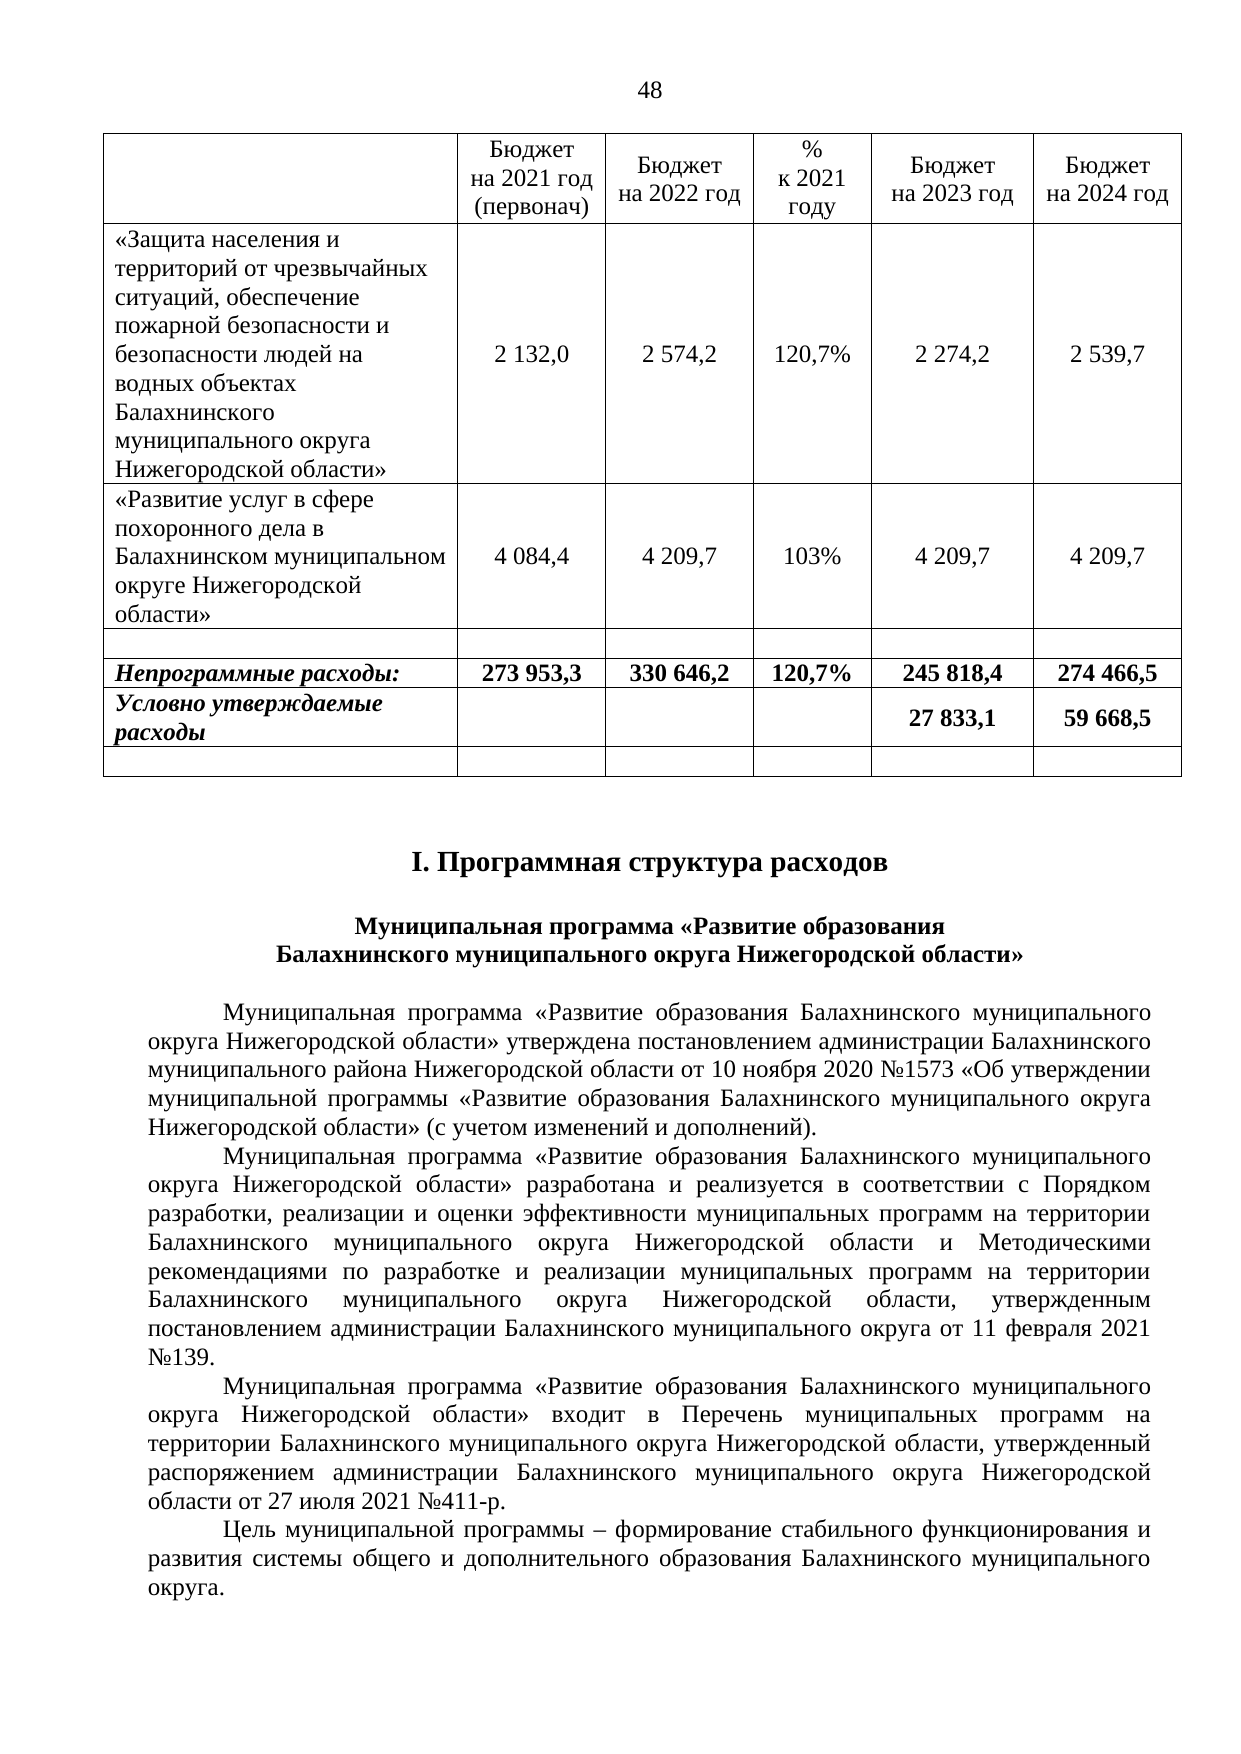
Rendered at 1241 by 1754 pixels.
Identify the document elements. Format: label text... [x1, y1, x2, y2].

table_cell [458, 629, 605, 657]
table_cell 330 646,2 [606, 659, 753, 687]
table_header Бюджет на 2022 год [606, 134, 753, 223]
table_cell [754, 629, 871, 657]
table_cell 245 818,4 [872, 659, 1033, 687]
table_cell [872, 747, 1033, 776]
table_cell [606, 747, 753, 776]
table_cell 2 274,2 [872, 224, 1033, 483]
table_header Бюджет на 2021 год (первонач) [458, 134, 605, 223]
table_cell 4 209,7 [872, 484, 1033, 628]
text Муниципальная программа «Развитие образования Балахнинского муниципального округа Нижегородской области» разработана и реализуется в соответствии с Порядком разработки, реализации и оценки эффективности муниципальных программ на территории Балахнинского муниципального округа Нижегородской области и Методическими рекомендациями по разработке и реализации муниципальных программ на территории Балахнинского муниципального округа Нижегородской области, утвержденным постановлением администрации Балахнинского муниципального округа от 11 февраля 2021 №139. [148, 1141, 1152, 1371]
table_cell 2 574,2 [606, 224, 753, 483]
table_cell [1034, 629, 1181, 657]
table_cell 274 466,5 [1034, 659, 1181, 687]
table_cell 4 084,4 [458, 484, 605, 628]
text Муниципальная программа «Развитие образования Балахнинского муниципального округа Нижегородской области» утверждена постановлением администрации Балахнинского муниципального района Нижегородской области от 10 ноября 2020 №1573 «Об утверждении муниципальной программы «Развитие образования Балахнинского муниципального округа Нижегородской области» (с учетом изменений и дополнений). [148, 997, 1152, 1141]
text Муниципальная программа «Развитие образования Балахнинского муниципального округа Нижегородской области» входит в Перечень муниципальных программ на территории Балахнинского муниципального округа Нижегородской области, утвержденный распоряжением администрации Балахнинского муниципального округа Нижегородской области от 27 июля 2021 №411-р. [148, 1371, 1152, 1514]
table_cell 27 833,1 [872, 688, 1033, 746]
table_cell Условно утверждаемые расходы [104, 688, 457, 746]
table_cell 273 953,3 [458, 659, 605, 687]
table_cell 103% [754, 484, 871, 628]
table_cell 120,7% [754, 659, 871, 687]
table_cell «Развитие услуг в сфере похоронного дела в Балахнинском муниципальном округе Нижегородской области» [104, 484, 457, 628]
text Цель муниципальной программы – формирование стабильного функционирования и развития системы общего и дополнительного образования Балахнинского муниципального округа. [148, 1514, 1152, 1601]
table_cell 59 668,5 [1034, 688, 1181, 746]
table_cell [104, 747, 457, 776]
table_cell [1034, 747, 1181, 776]
table_header Бюджет на 2023 год [872, 134, 1033, 223]
table_cell [606, 629, 753, 657]
table_cell 4 209,7 [606, 484, 753, 628]
table_header Бюджет на 2024 год [1034, 134, 1181, 223]
text Балахнинского муниципального округа Нижегородской области» [148, 939, 1152, 968]
table_cell 2 539,7 [1034, 224, 1181, 483]
table_header % к 2021 году [754, 134, 871, 223]
table_cell [606, 688, 753, 746]
table_cell [104, 629, 457, 657]
table_cell [458, 747, 605, 776]
table_cell Непрограммные расходы: [104, 659, 457, 687]
table_cell [754, 688, 871, 746]
text Муниципальная программа «Развитие образования [148, 911, 1152, 939]
table_cell [458, 688, 605, 746]
table_cell 120,7% [754, 224, 871, 483]
table_cell «Защита населения и территорий от чрезвычайных ситуаций, обеспечение пожарной безопасности и безопасности людей на водных объектах Балахнинского муниципального округа Нижегородской области» [104, 224, 457, 483]
table_cell 4 209,7 [1034, 484, 1181, 628]
table_cell [872, 629, 1033, 657]
table_header [104, 134, 457, 223]
table_cell [754, 747, 871, 776]
table_cell 2 132,0 [458, 224, 605, 483]
text I. Программная структура расходов [148, 844, 1152, 877]
